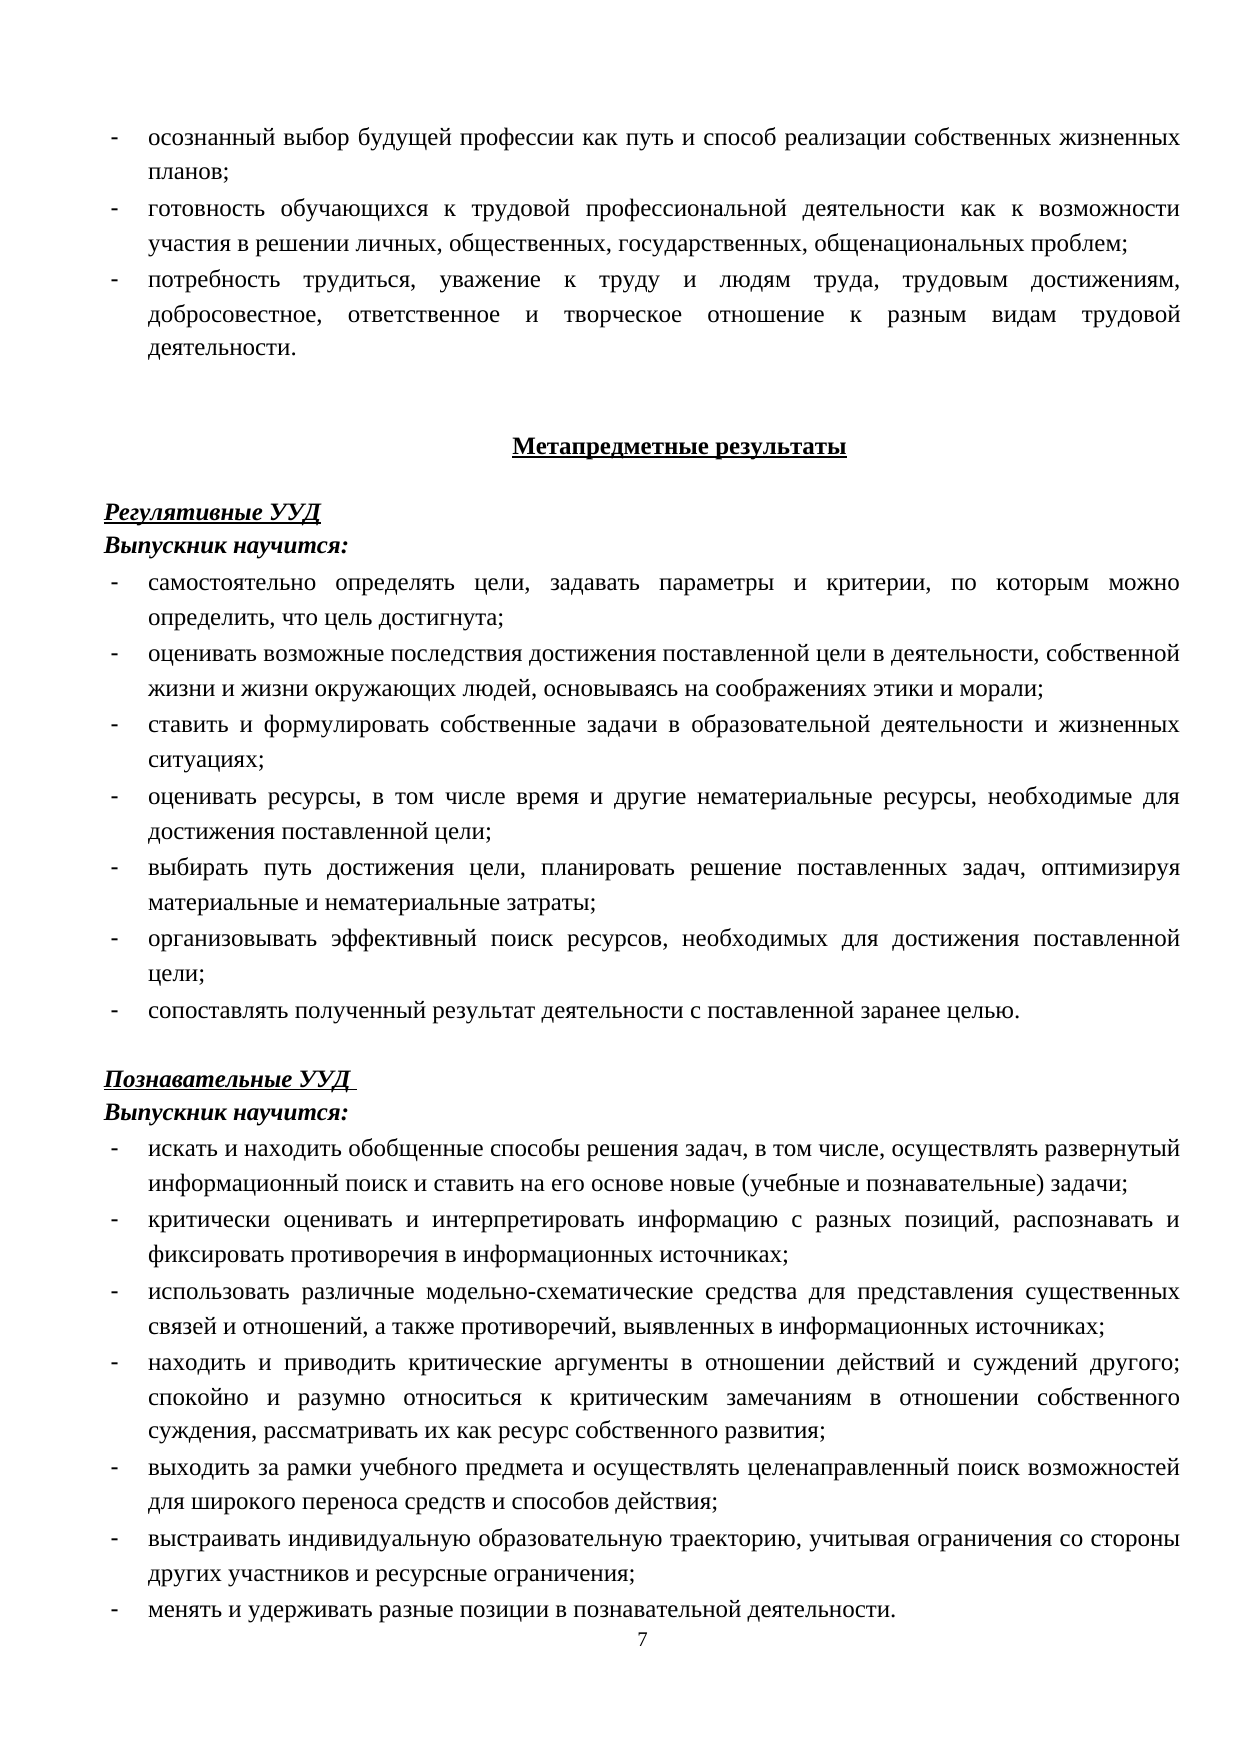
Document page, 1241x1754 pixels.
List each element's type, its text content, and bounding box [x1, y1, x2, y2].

text Регулятивные УУД [103, 497, 1181, 526]
list сопоставлять полученный результат деятельности с поставленной заранее целью. [110, 991, 1181, 1026]
list ставить и формулировать собственные задачи в образовательной деятельности и жизненных ситуациях; [110, 706, 1181, 773]
list выстраивать индивидуальную образовательную траекторию, учитывая ограничения со стороны других участников и ресурсные ограничения; [110, 1519, 1181, 1587]
text Выпускник научится: [103, 1097, 1181, 1125]
text Метапредметные результаты [103, 431, 1181, 460]
list потребность трудиться, уважение к труду и людям труда, трудовым достижениям, добросовестное, ответственное и творческое отношение к разным видам трудовой деятельности. [110, 261, 1181, 361]
list организовывать эффективный поиск ресурсов, необходимых для достижения поставленной цели; [110, 920, 1181, 987]
text Познавательные УУД [103, 1064, 1181, 1092]
list использовать различные модельно-схематические средства для представления существенных связей и отношений, а также противоречий, выявленных в информационных источниках; [110, 1272, 1181, 1339]
list оценивать возможные последствия достижения поставленной цели в деятельности, собственной жизни и жизни окружающих людей, основываясь на соображениях этики и морали; [110, 635, 1181, 702]
list критически оценивать и интерпретировать информацию с разных позиций, распознавать и фиксировать противоречия в информационных источниках; [110, 1201, 1181, 1268]
list искать и находить обобщенные способы решения задач, в том числе, осуществлять развернутый информационный поиск и ставить на его основе новые (учебные и познавательные) задачи; [110, 1130, 1181, 1197]
list готовность обучающихся к трудовой профессиональной деятельности как к возможности участия в решении личных, общественных, государственных, общенациональных проблем; [110, 189, 1181, 257]
list выходить за рамки учебного предмета и осуществлять целенаправленный поиск возможностей для широкого переноса средств и способов действия; [110, 1448, 1181, 1515]
list менять и удерживать разные позиции в познавательной деятельности. [110, 1591, 1181, 1625]
list самостоятельно определять цели, задавать параметры и критерии, по которым можно определить, что цель достигнута; [110, 563, 1181, 630]
list находить и приводить критические аргументы в отношении действий и суждений другого; спокойно и разумно относиться к критическим замечаниям в отношении собственного суждения, рассматривать их как ресурс собственного развития; [110, 1344, 1181, 1444]
text Выпускник научится: [103, 530, 1181, 559]
list выбирать путь достижения цели, планировать решение поставленных задач, оптимизируя материальные и нематериальные затраты; [110, 849, 1181, 916]
list осознанный выбор будущей профессии как путь и способ реализации собственных жизненных планов; [110, 118, 1181, 185]
list оценивать ресурсы, в том числе время и другие нематериальные ресурсы, необходимые для достижения поставленной цели; [110, 777, 1181, 844]
